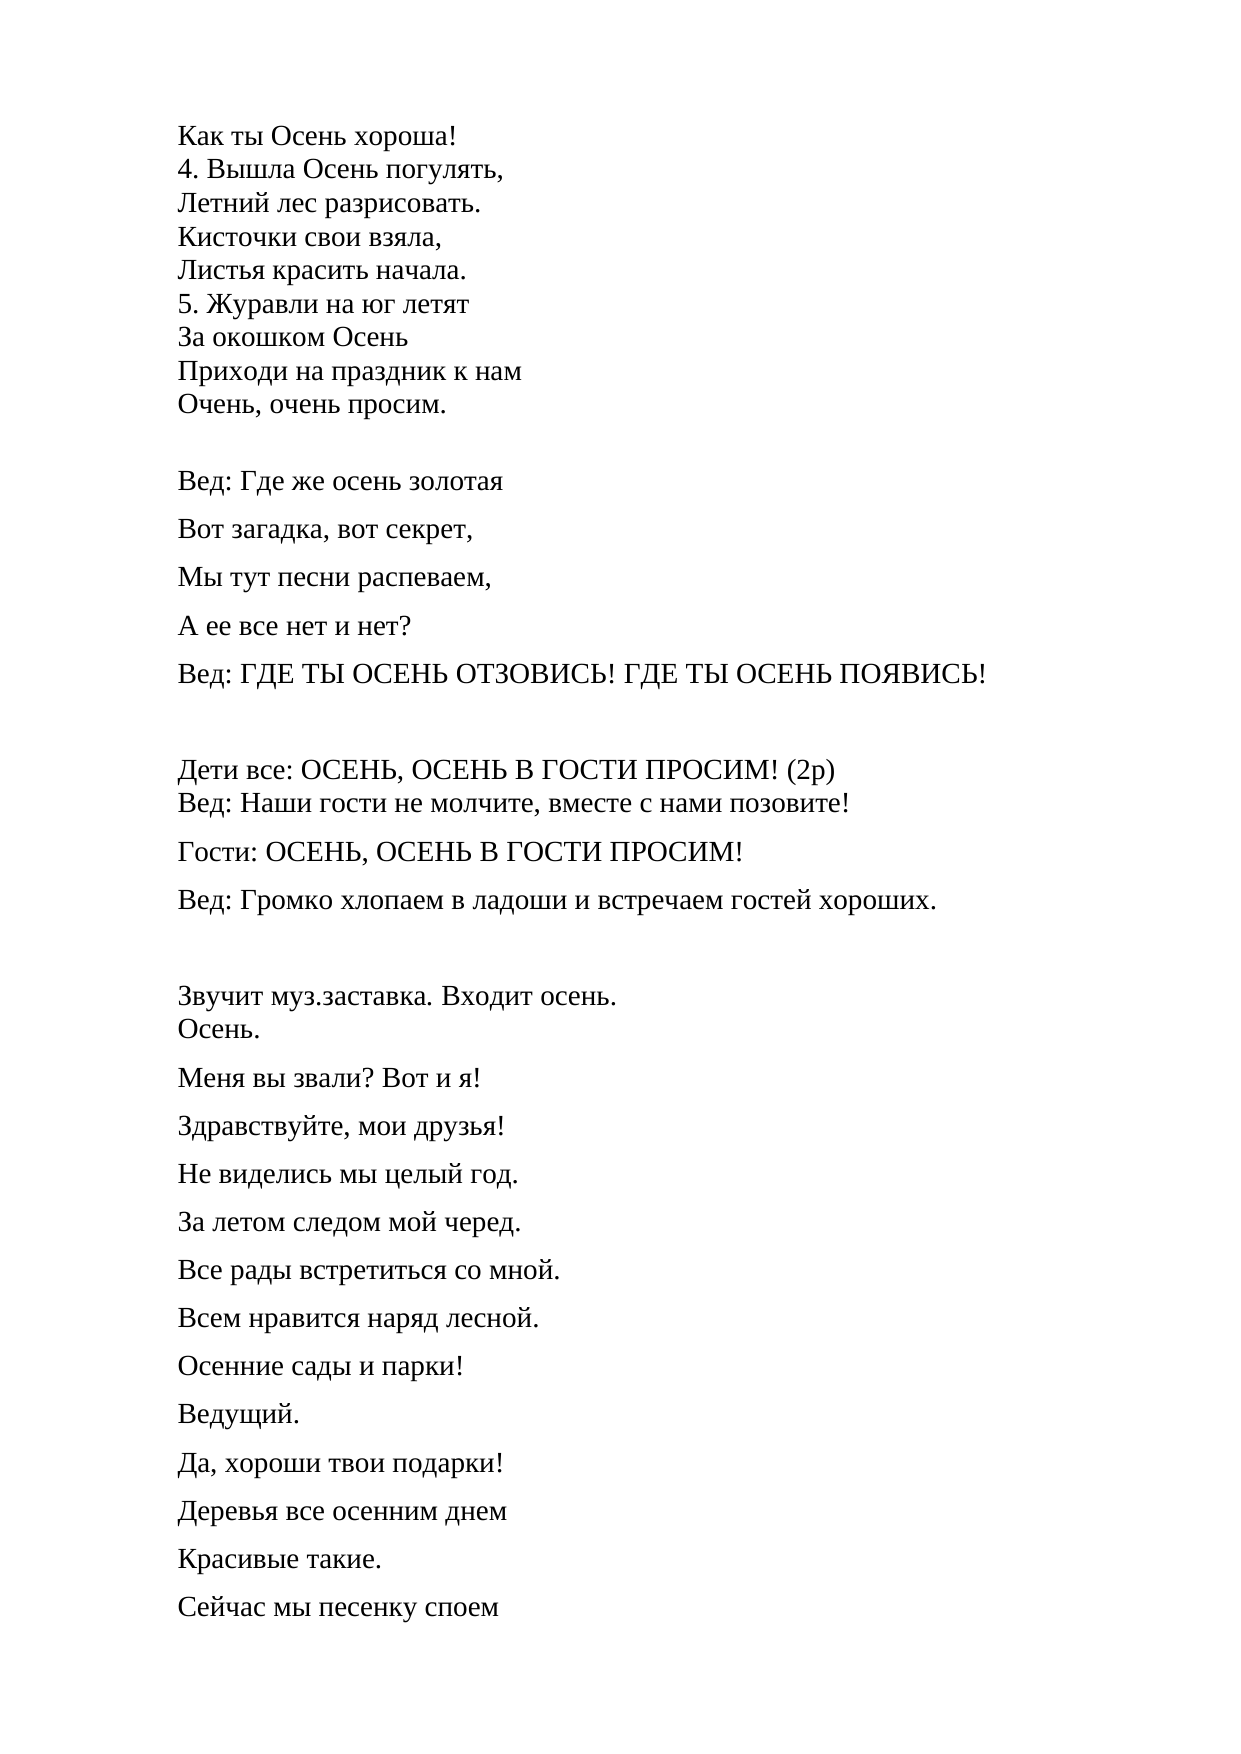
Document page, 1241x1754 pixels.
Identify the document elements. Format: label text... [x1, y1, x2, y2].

text Да, хороши твои подарки! [177, 1445, 1152, 1478]
text Здравствуйте, мои друзья! [177, 1108, 1152, 1141]
text Все рады встретиться со мной. [177, 1252, 1152, 1286]
text Мы тут песни распеваем, [177, 559, 1152, 593]
text Дети все: ОСЕНЬ, ОСЕНЬ В ГОСТИ ПРОСИМ! (2р) Вед: Наши гости не молчите, вместе с нами позовите! [177, 752, 1152, 819]
text Не виделись мы целый год. [177, 1156, 1152, 1189]
text Вед: Громко хлопаем в ладоши и встречаем гостей хороших. [177, 882, 1152, 915]
text Вот загадка, вот секрет, [177, 511, 1152, 545]
text Красивые такие. [177, 1541, 1152, 1574]
text Звучит муз.заставка. Входит осень. Осень. [177, 978, 1152, 1045]
text Как ты Осень хороша! 4. Вышла Осень погулять, Летний лес разрисовать. Кисточки свои взяла, Листья красить начала. 5. Журавли на юг летят За окошком Осень Приходи на праздник к нам Очень, очень просим. [177, 118, 1152, 449]
text А ее все нет и нет? [177, 608, 1152, 641]
text Осенние сады и парки! [177, 1348, 1152, 1382]
text Всем нравится наряд лесной. [177, 1300, 1152, 1334]
text Вед: Где же осень золотая [177, 463, 1152, 497]
text Вед: ГДЕ ТЫ ОСЕНЬ ОТЗОВИСЬ! ГДЕ ТЫ ОСЕНЬ ПОЯВИСЬ! [177, 656, 1152, 689]
text Сейчас мы песенку споем [177, 1589, 1152, 1623]
text За летом следом мой черед. [177, 1204, 1152, 1238]
text Ведущий. [177, 1397, 1152, 1430]
text Деревья все осенним днем [177, 1493, 1152, 1526]
text Гости: ОСЕНЬ, ОСЕНЬ В ГОСТИ ПРОСИМ! [177, 834, 1152, 867]
text Меня вы звали? Вот и я! [177, 1060, 1152, 1093]
